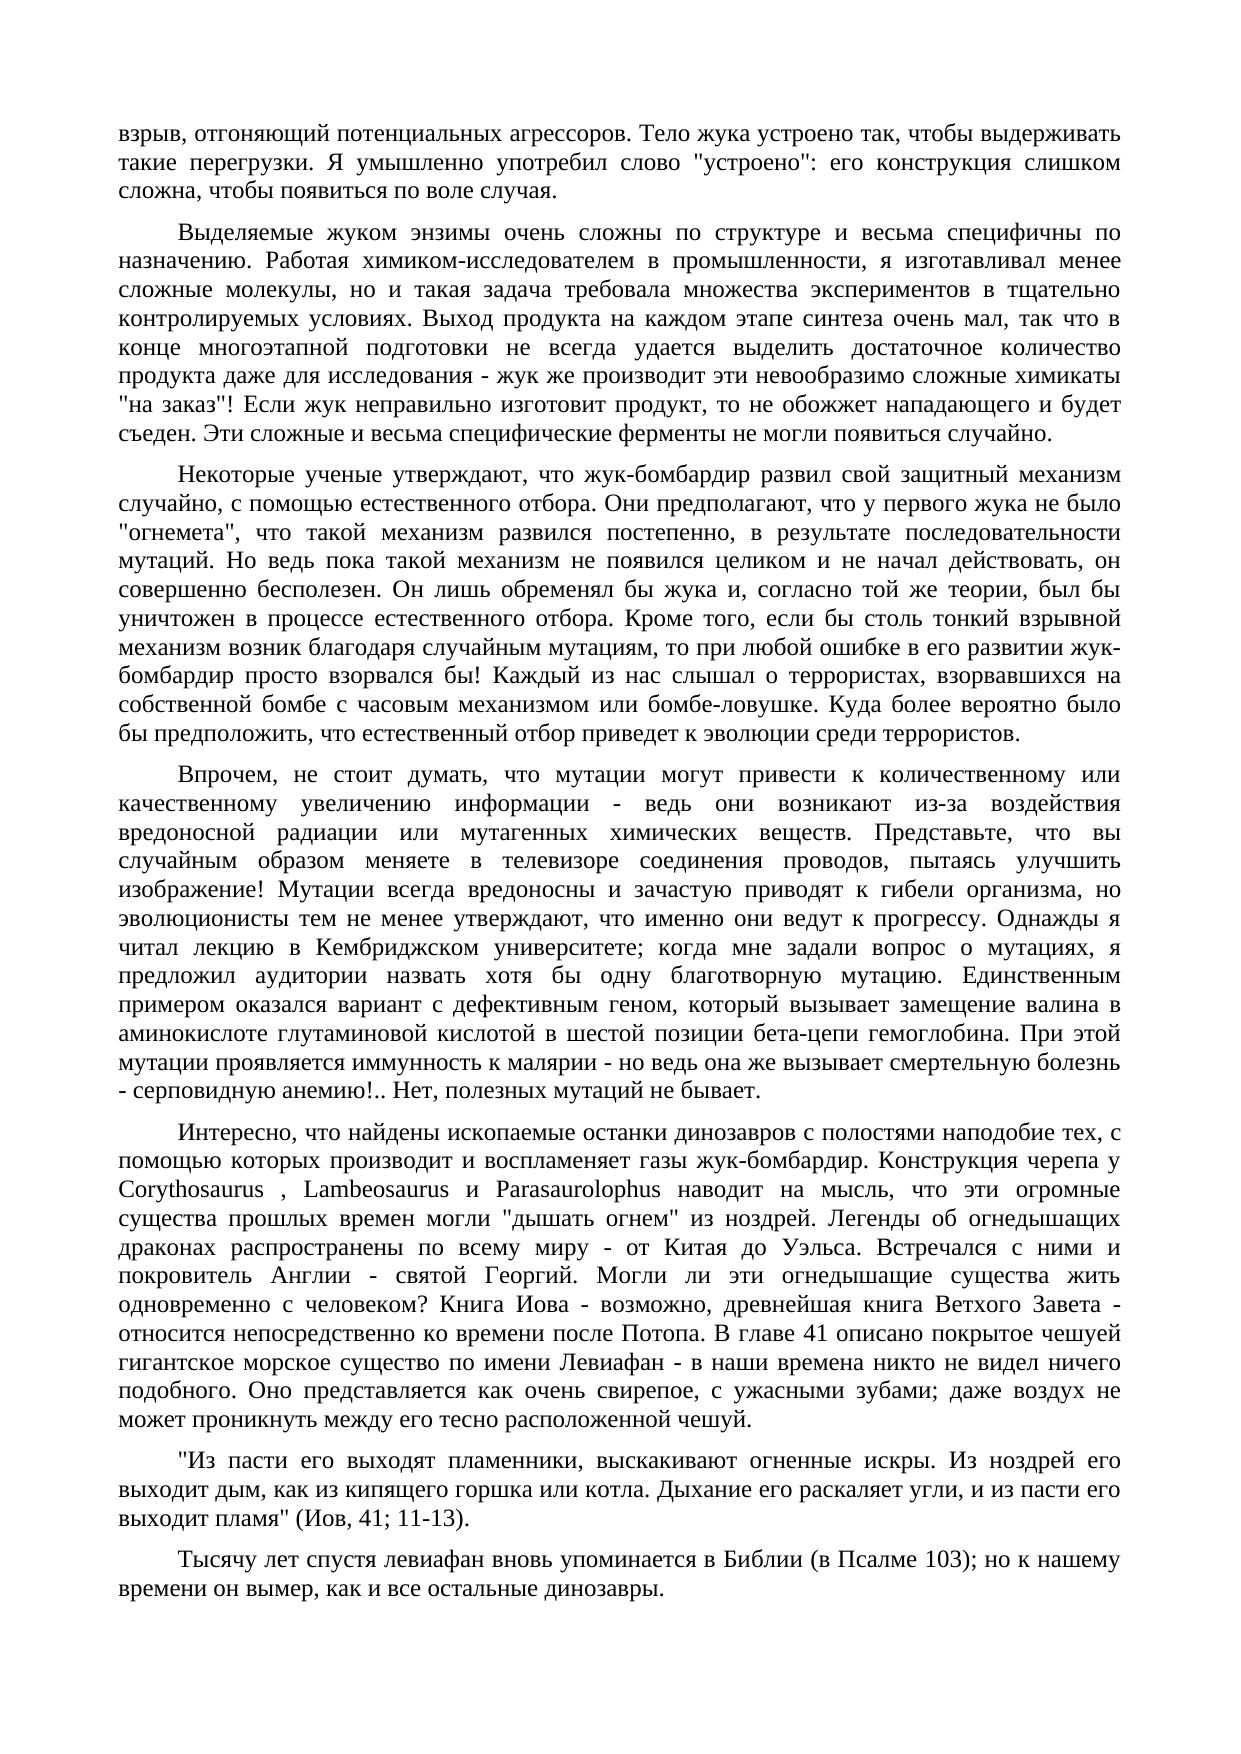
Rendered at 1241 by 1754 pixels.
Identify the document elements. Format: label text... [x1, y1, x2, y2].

text "Из пасти его выходят пламенники, выскакивают огненные искры. Из ноздрей его выходит дым, как из кипящего горшка или котла. Дыхание его раскаляет угли, и из пасти его выходит пламя" (Иов, 41; 11-13). [118, 1446, 1122, 1532]
text Впрочем, не стоит думать, что мутации могут привести к количественному или качественному увеличению информации - ведь они возникают из-за воздействия вредоносной радиации или мутагенных химических веществ. Представьте, что вы случайным образом меняете в телевизоре соединения проводов, пытаясь улучшить изображение! Мутации всегда вредоносны и зачастую приводят к гибели организма, но эволюционисты тем не менее утверждают, что именно они ведут к прогрессу. Однажды я читал лекцию в Кембриджском университете; когда мне задали вопрос о мутациях, я предложил аудитории назвать хотя бы одну благотворную мутацию. Единственным примером оказался вариант с дефективным геном, который вызывает замещение валина в аминокислоте глутаминовой кислотой в шестой позиции бета-цепи гемоглобина. При этой мутации проявляется иммунность к малярии - но ведь она же вызывает смертельную болезнь - серповидную анемию!.. Нет, полезных мутаций не бывает. [118, 759, 1122, 1104]
text Выделяемые жуком энзимы очень сложны по структуре и весьма специфичны по назначению. Работая химиком-исследователем в промышленности, я изготавливал менее сложные молекулы, но и такая задача требовала множества экспериментов в тщательно контролируемых условиях. Выход продукта на каждом этапе синтеза очень мал, так что в конце многоэтапной подготовки не всегда удается выделить достаточное количество продукта даже для исследования - жук же производит эти невообразимо сложные химикаты "на заказ"! Если жук неправильно изготовит продукт, то не обожжет нападающего и будет съеден. Эти сложные и весьма специфические ферменты не могли появиться случайно. [118, 217, 1122, 447]
text Некоторые ученые утверждают, что жук-бомбардир развил свой защитный механизм случайно, с помощью естественного отбора. Они предполагают, что у первого жука не было "огнемета", что такой механизм развился постепенно, в результате последовательности мутаций. Но ведь пока такой механизм не появился целиком и не начал действовать, он совершенно бесполезен. Он лишь обременял бы жука и, согласно той же теории, был бы уничтожен в процессе естественного отбора. Кроме того, если бы столь тонкий взрывной механизм возник благодаря случайным мутациям, то при любой ошибке в его развитии жук-бомбардир просто взорвался бы! Каждый из нас слышал о террористах, взорвавшихся на собственной бомбе с часовым механизмом или бомбе-ловушке. Куда более вероятно было бы предположить, что естественный отбор приведет к эволюции среди террористов. [118, 459, 1122, 747]
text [118, 118, 1122, 204]
text Тысячу лет спустя левиафан вновь упоминается в Библии (в Псалме 103); но к нашему времени он вымер, как и все остальные динозавры. [118, 1544, 1122, 1602]
text Интересно, что найдены ископаемые останки динозавров с полостями наподобие тех, с помощью которых производит и воспламеняет газы жук-бомбардир. Конструкция черепа у Corythosaurus , Lambeosaurus и Parasaurolophus наводит на мысль, что эти огромные существа прошлых времен могли "дышать огнем" из ноздрей. Легенды об огнедышащих драконах распространены по всему миру - от Китая до Уэльса. Встречался с ними и покровитель Англии - святой Георгий. Могли ли эти огнедышащие существа жить одновременно с человеком? Книга Иова - возможно, древнейшая книга Ветхого Завета - относится непосредственно ко времени после Потопа. В главе 41 описано покрытое чешуей гигантское морское существо по имени Левиафан - в наши времена никто не видел ничего подобного. Оно представляется как очень свирепое, с ужасными зубами; даже воздух не может проникнуть между его тесно расположенной чешуй. [118, 1117, 1122, 1433]
